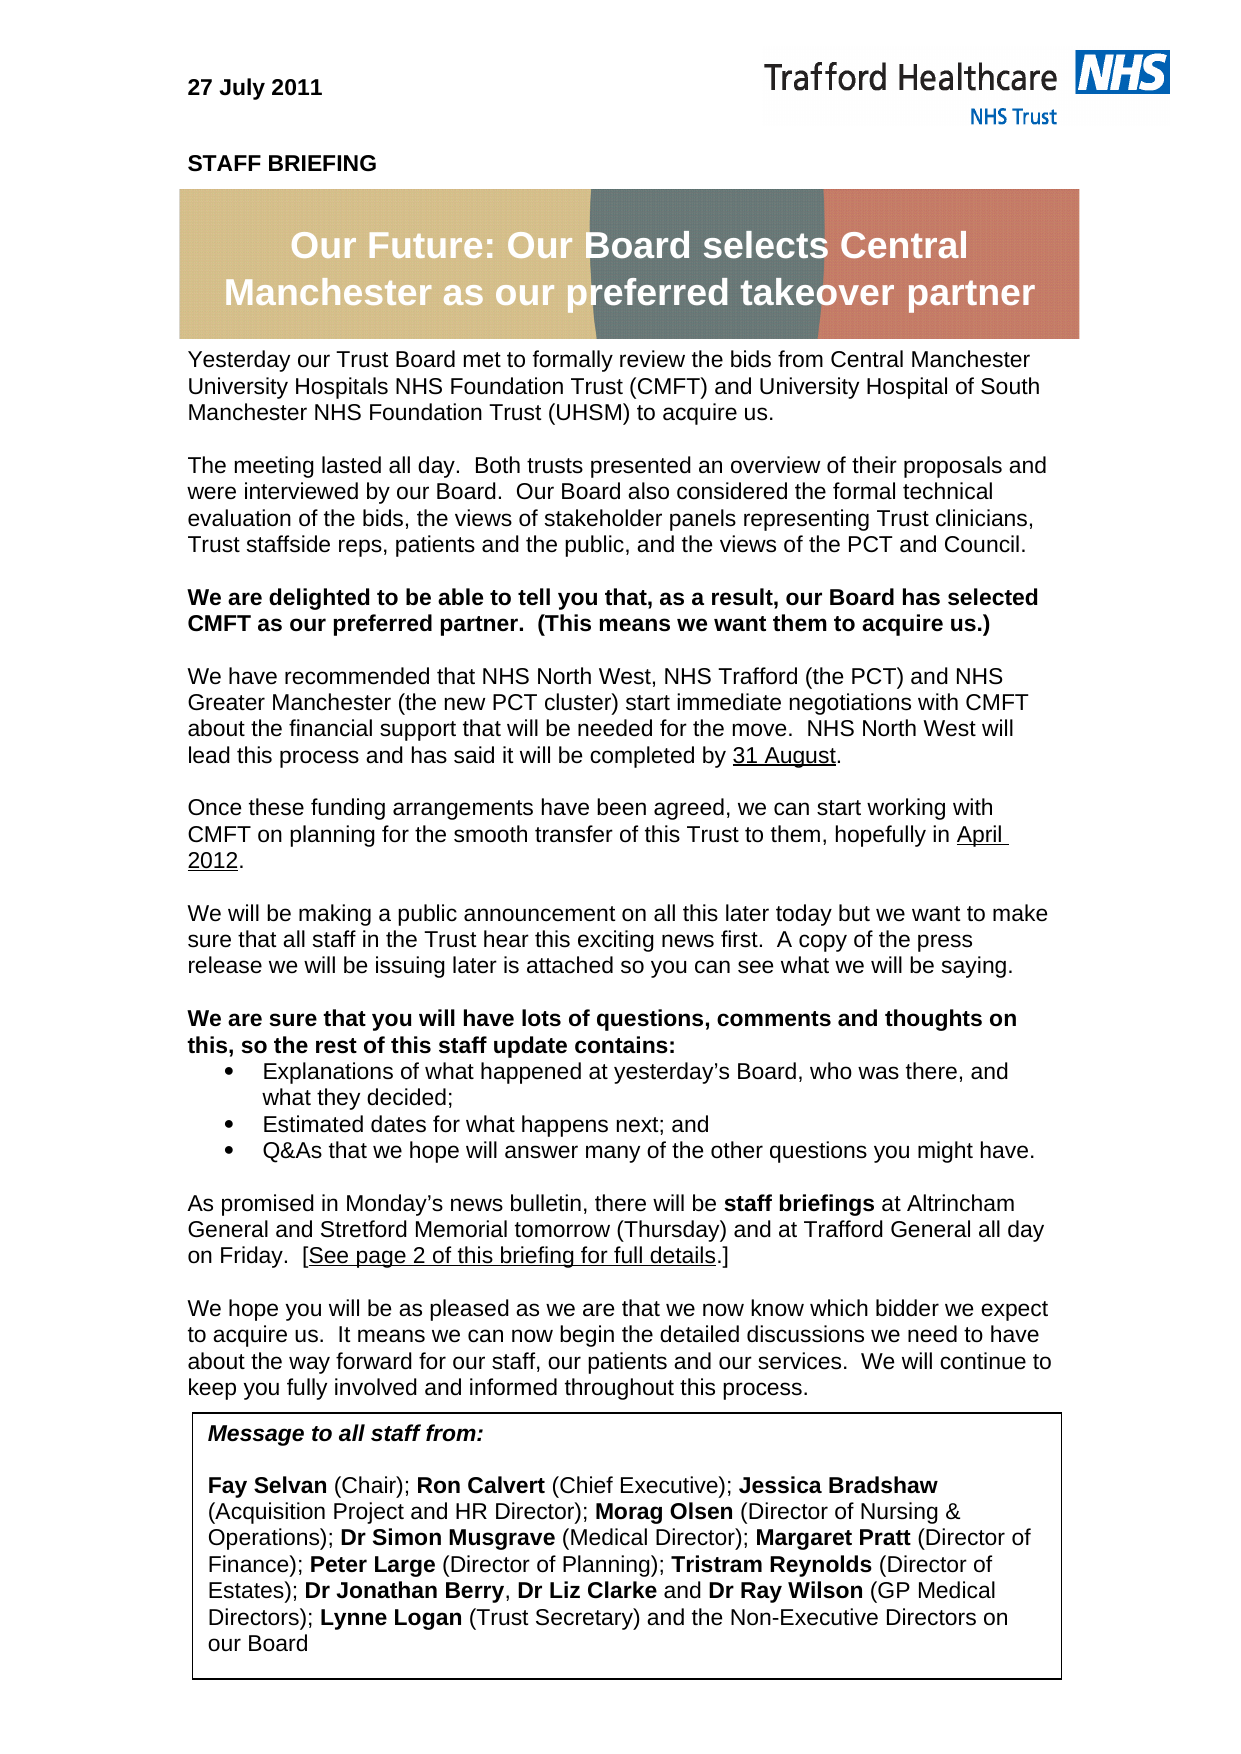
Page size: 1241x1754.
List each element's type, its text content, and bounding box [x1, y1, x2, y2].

list Q&As that we hope will answer many of the other questions you might have. [225, 1137, 1053, 1163]
text As promised in Monday’s news bulletin, there will be staff briefings at Altrincham General and Stretford Memorial tomorrow (Thursday) and at Trafford General all day on Friday. [See page 2 of this briefing for full details.] [187, 1190, 1053, 1269]
text We have recommended that NHS North West, NHS Trafford (the PCT) and NHS Greater Manchester (the new PCT cluster) start immediate negotiations with CMFT about the financial support that will be needed for the move. NHS North West will lead this process and has said it will be completed by 31 August. [187, 663, 1053, 768]
text We hope you will be as pleased as we are that we now know which bidder we expect to acquire us. It means we can now begin the detailed discussions we need to have about the way forward for our staff, our patients and our services. We will continue to keep you fully involved and informed throughout this process. [187, 1295, 1053, 1401]
text We will be making a public announcement on all this later today but we want to make sure that all staff in the Trust hear this exciting news first. A copy of the press release we will be issuing later is attached so you can see what we will be saying. [187, 900, 1053, 979]
table_cell Jessica Bradshaw, Acquisition Project and HR Director [179, 189, 1080, 339]
text Yesterday our Trust Board met to formally review the bids from Central Manchester University Hospitals NHS Foundation Trust (CMFT) and University Hospital of South Manchester NHS Foundation Trust (UHSM) to acquire us. [187, 346, 1053, 425]
text The meeting lasted all day. Both trusts presented an overview of their proposals and were interviewed by our Board. Our Board also considered the formal technical evaluation of the bids, the views of stakeholder panels representing Trust clinicians, Trust staffside reps, patients and the public, and the views of the PCT and Council. [187, 452, 1053, 557]
list Estimated dates for what happens next; and [225, 1111, 1053, 1137]
picture [760, 46, 1171, 125]
text Once these funding arrangements have been agreed, we can start working with CMFT on planning for the smooth transfer of this Trust to them, hopefully in April 2012. [187, 794, 1053, 873]
text STAFF BRIEFING [187, 150, 1053, 176]
text We are sure that you will have lots of questions, comments and thoughts on this, so the rest of this staff update contains: [187, 1005, 1053, 1058]
text We are delighted to be able to tell you that, as a result, our Board has selected CMFT as our preferred partner. (This means we want them to acquire us.) [187, 583, 1053, 636]
list Explanations of what happened at yesterday’s Board, who was there, and what they decided; [225, 1058, 1053, 1111]
